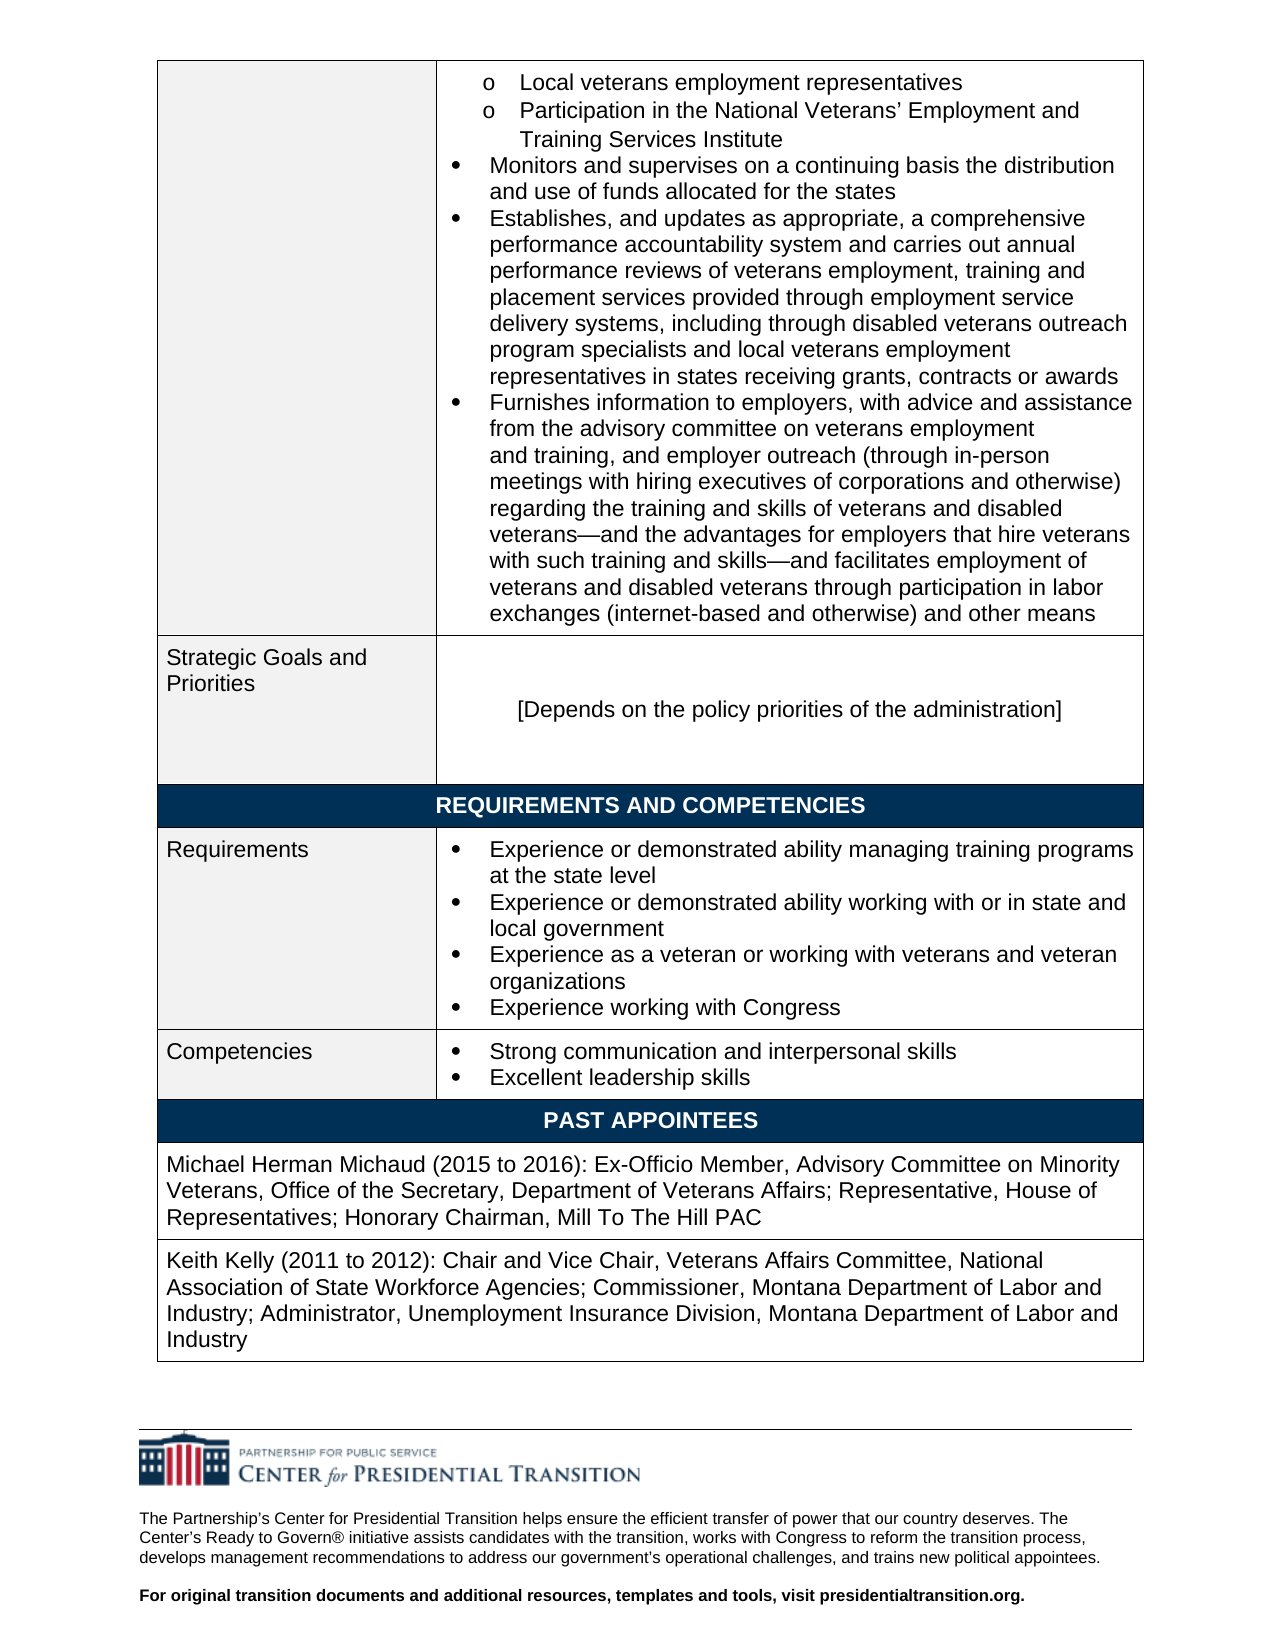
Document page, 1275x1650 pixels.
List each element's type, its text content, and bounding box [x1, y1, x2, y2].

table_cell Strong communication and interpersonal skills Excellent leadership skills [437, 1030, 1143, 1099]
picture [139, 1430, 640, 1487]
table_cell [Depends on the policy priorities of the administration] [437, 636, 1143, 783]
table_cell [437, 61, 1143, 634]
table_cell REQUIREMENTS AND COMPETENCIES [158, 785, 1143, 827]
table_cell Competencies [158, 1030, 436, 1099]
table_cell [158, 61, 436, 634]
table_cell Michael Herman Michaud (2015 to 2016): Ex-Officio Member, Advisory Committee on Minority Veterans, Office of the Secretary, Department of Veterans Affairs; Representative, House of Representatives; Honorary Chairman, Mill To The Hill PAC [158, 1143, 1143, 1238]
table_cell Strategic Goals and Priorities [158, 636, 436, 783]
table_cell PAST APPOINTEES [158, 1100, 1143, 1142]
table_cell Keith Kelly (2011 to 2012): Chair and Vice Chair, Veterans Affairs Committee, National Association of State Workforce Agencies; Commissioner, Montana Department of Labor and Industry; Administrator, Unemployment Insurance Division, Montana Department of Labor and Industry [158, 1240, 1143, 1361]
table_cell Requirements [158, 828, 436, 1029]
table_cell Experience or demonstrated ability managing training programs at the state level Experience or demonstrated ability working with or in state and local government Experience as a veteran or working with veterans and veteran organizations Experience working with Congress [437, 828, 1143, 1029]
